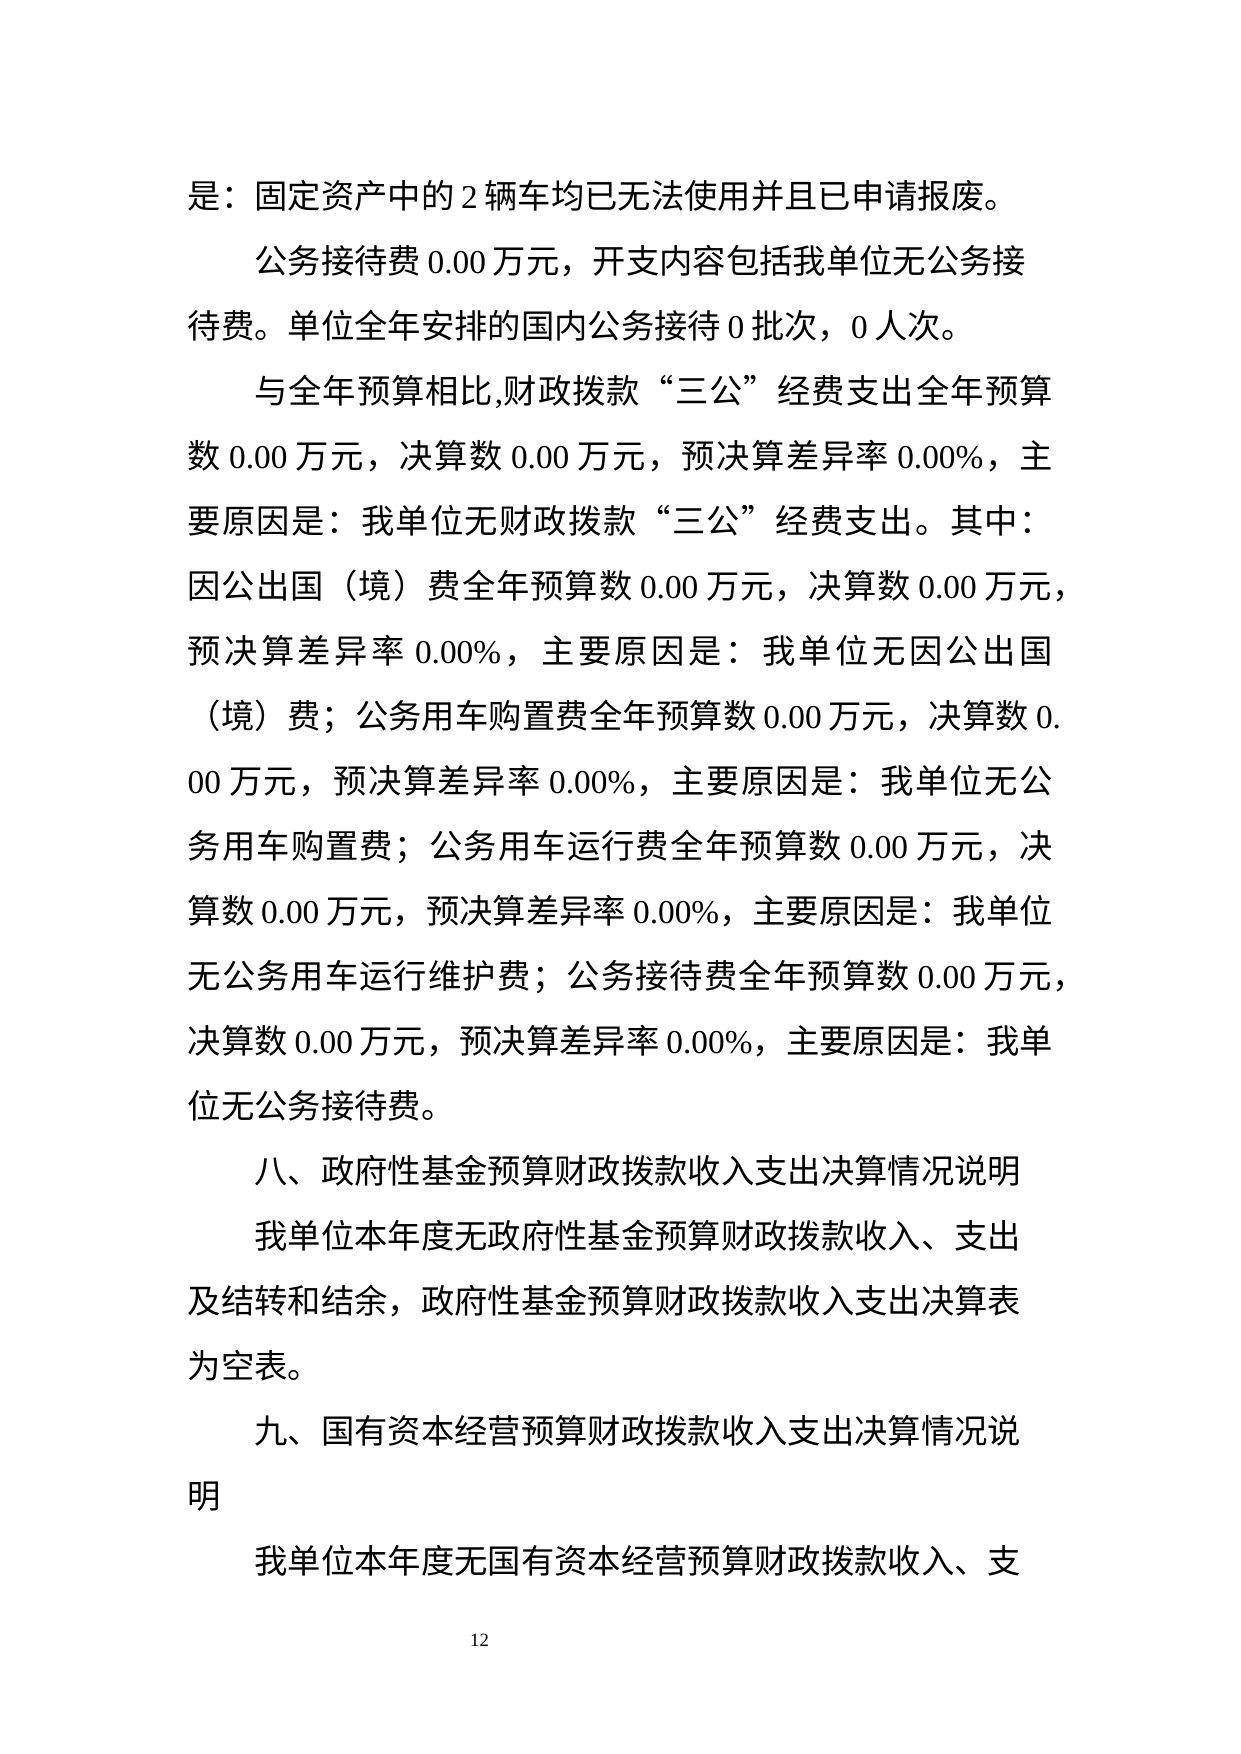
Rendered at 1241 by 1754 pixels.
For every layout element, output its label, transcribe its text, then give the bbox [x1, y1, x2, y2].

text 九、国有资本经营预算财政拨款收入支出决算情况说明 [187, 1397, 1053, 1527]
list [187, 1527, 1053, 1592]
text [187, 162, 1053, 227]
text 公务接待费0.00万元，开支内容包括我单位无公务接待费。单位全年安排的国内公务接待0批次，0人次。 [187, 227, 1053, 357]
text 八、政府性基金预算财政拨款收入支出决算情况说明 [187, 1137, 1053, 1202]
list 我单位本年度无政府性基金预算财政拨款收入、支出及结转和结余，政府性基金预算财政拨款收入支出决算表为空表。 [187, 1202, 1053, 1397]
text 与全年预算相比,财政拨款“三公”经费支出全年预算数0.00万元，决算数0.00万元，预决算差异率0.00%，主要原因是：我单位无财政拨款“三公”经费支出。其中：因公出国（境）费全年预算数0.00万元，决算数0.00万元，预决算差异率0.00%，主要原因是：我单位无因公出国（境）费；公务用车购置费全年预算数0.00万元，决算数0.00万元，预决算差异率0.00%，主要原因是：我单位无公务用车购置费；公务用车运行费全年预算数0.00万元，决算数0.00万元，预决算差异率0.00%，主要原因是：我单位无公务用车运行维护费；公务接待费全年预算数0.00万元，决算数0.00万元，预决算差异率0.00%，主要原因是：我单位无公务接待费。 [187, 357, 1053, 1137]
